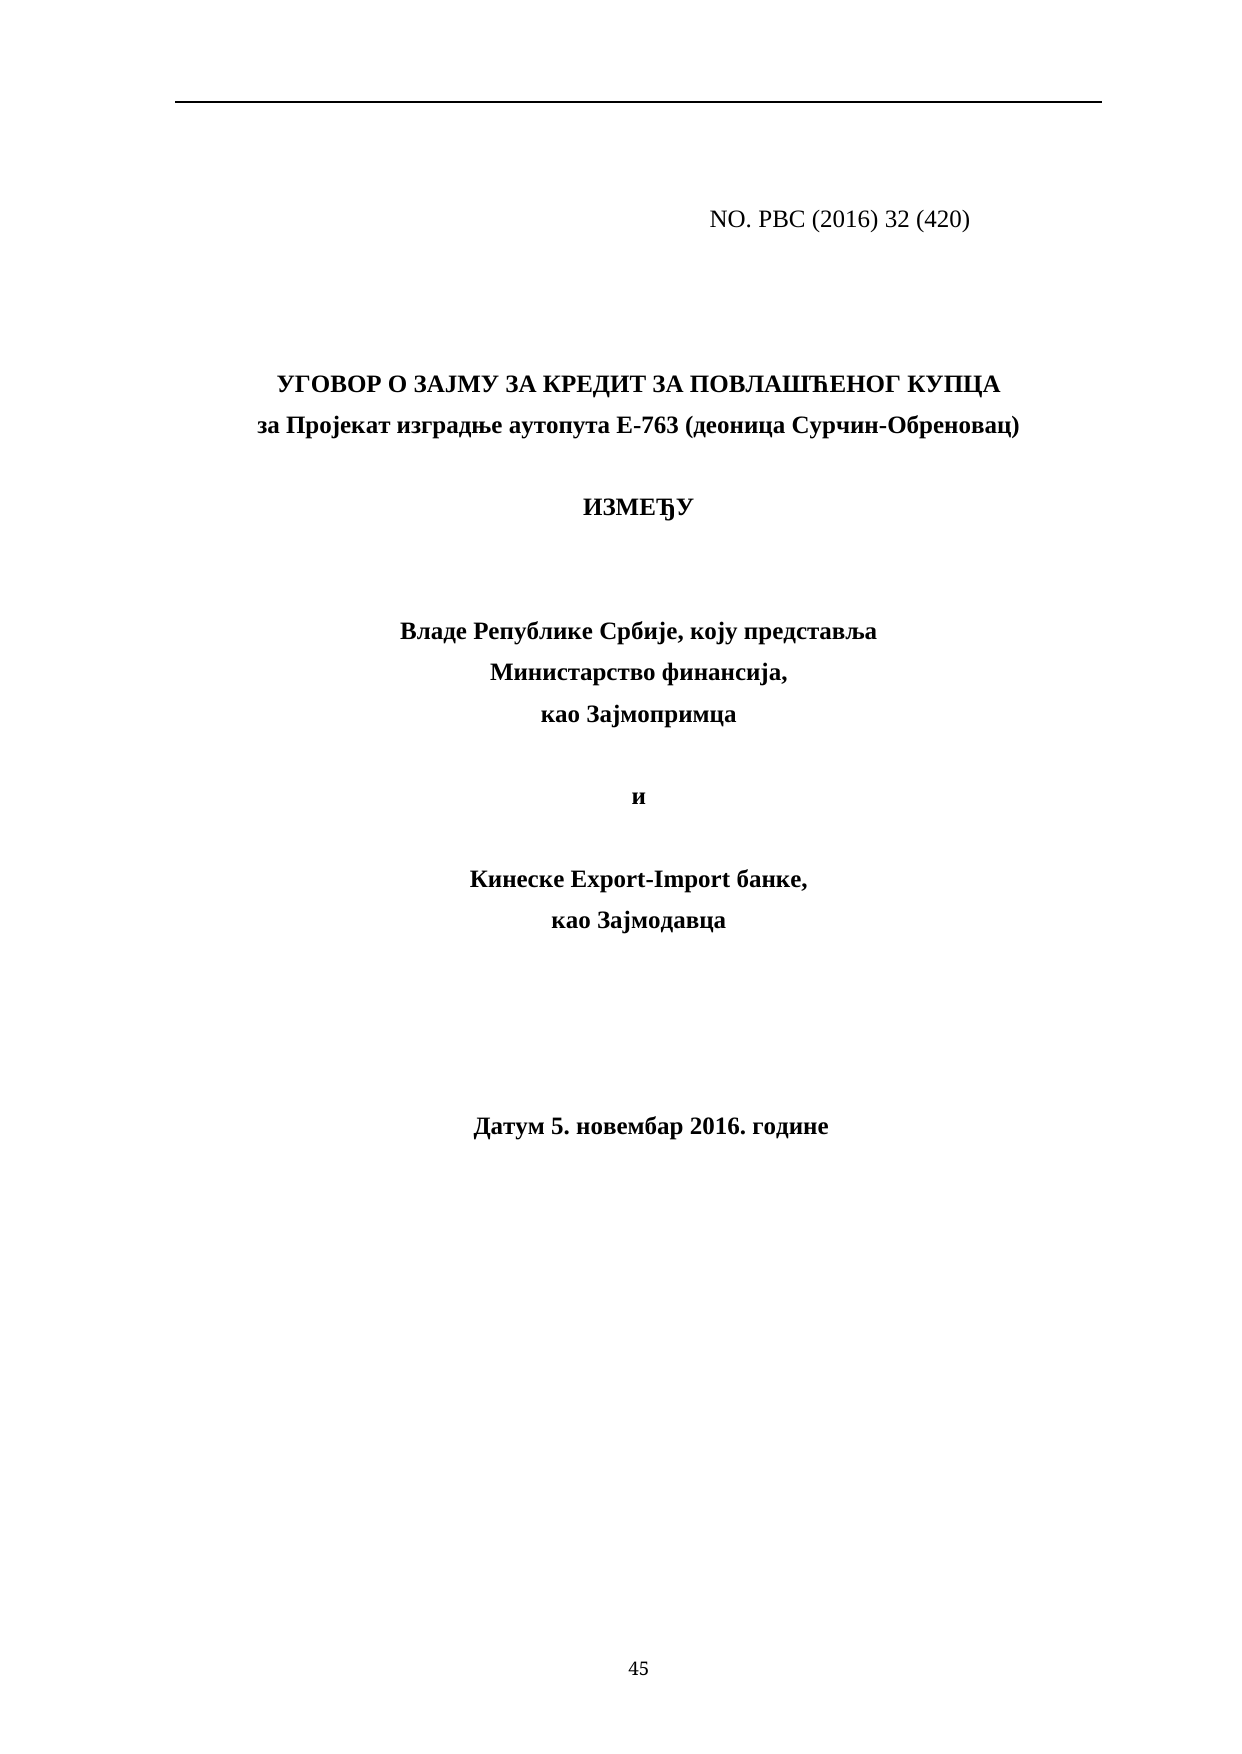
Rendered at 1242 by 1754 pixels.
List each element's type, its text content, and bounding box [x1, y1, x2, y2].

text УГОВОР О ЗАЈМУ ЗА КРЕДИТ ЗА ПОВЛАШЋЕНОГ КУПЦА [175, 369, 1102, 397]
text као Зајмопримца [175, 699, 1102, 727]
text за Пројекат изградње аутопута Е-763 (деоница Сурчин-Обреновац) [175, 410, 1102, 439]
text ИЗМЕЂУ [175, 492, 1102, 521]
text Датум 5. новембар 2016. годинеСадржај [175, 1111, 1102, 1140]
text као Зајмодавца [175, 905, 1102, 934]
text Министарство финансија, [175, 657, 1102, 686]
text Кинеске Export-Import банке, [175, 864, 1102, 892]
text Владе Републике Србије, коју представља [175, 616, 1102, 645]
text и [175, 781, 1102, 810]
text NO. PBC (2016) 32 (420) [175, 204, 1102, 232]
